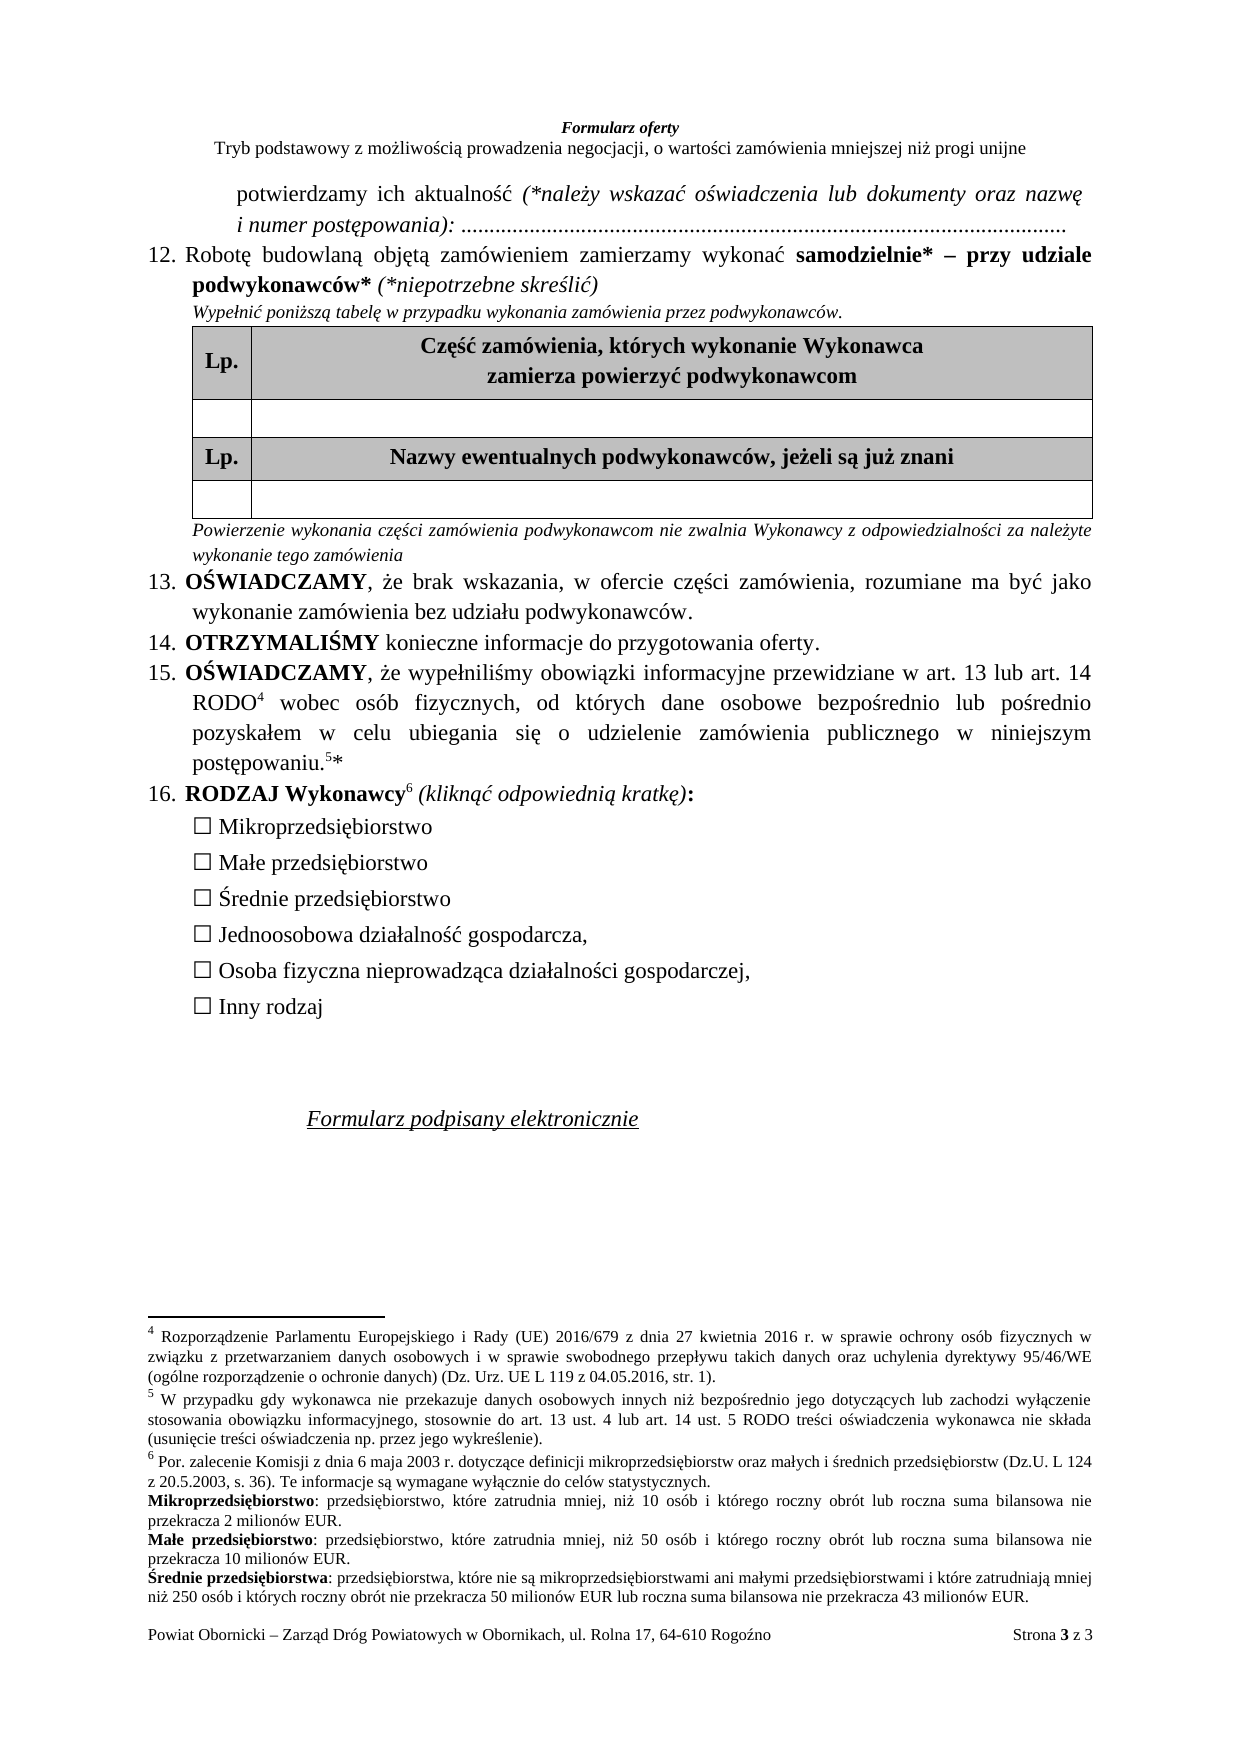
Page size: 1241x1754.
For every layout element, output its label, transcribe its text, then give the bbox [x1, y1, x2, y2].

text Małe przedsiębiorstwo [192, 846, 1092, 877]
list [192, 180, 1092, 237]
text Osoba fizyczna nieprowadząca działalności gospodarczej, [192, 954, 1092, 985]
text Mikroprzedsiębiorstwo [192, 810, 1092, 841]
text Powierzenie wykonania części zamówienia podwykonawcom nie zwalnia Wykonawcy z odpowiedzialności za należyte wykonanie tego zamówienia [192, 519, 1092, 565]
text Jednoosobowa działalność gospodarcza, [192, 918, 1092, 949]
text Formularz podpisany elektronicznie [148, 1104, 797, 1131]
table_cell Lp. [193, 438, 251, 480]
table_cell [193, 400, 251, 437]
table_cell Nazwy ewentualnych podwykonawców, jeżeli są już znani [252, 438, 1092, 480]
table_cell [252, 400, 1092, 437]
table_header Lp. [193, 327, 251, 399]
text Wypełnić poniższą tabelę w przypadku wykonania zamówienia przez podwykonawców. [192, 301, 1092, 323]
list OŚWIADCZAMY, że brak wskazania, w ofercie części zamówienia, rozumiane ma być jako wykonanie zamówienia bez udziału podwykonawców. [148, 568, 1092, 625]
table_cell [193, 481, 251, 518]
text Inny rodzaj [192, 989, 1092, 1021]
table_cell [252, 481, 1092, 518]
list OŚWIADCZAMY, że wypełniliśmy obowiązki informacyjne przewidziane w art. 13 lub art. 14 RODO wobec osób fizycznych, od których dane osobowe bezpośrednio lub pośrednio pozyskałem w celu ubiegania się o udzielenie zamówienia publicznego w niniejszym postępowaniu.* [148, 659, 1092, 776]
list RODZAJ Wykonawcy (kliknąć odpowiednią kratkę): [148, 780, 1092, 806]
list OTRZYMALIŚMY konieczne informacje do przygotowania oferty. [148, 629, 1092, 655]
table_header Część zamówienia, których wykonanie Wykonawca zamierza powierzyć podwykonawcom [252, 327, 1092, 399]
list Robotę budowlaną objętą zamówieniem zamierzamy wykonać samodzielnie* – przy udziale podwykonawców* (*niepotrzebne skreślić) [148, 241, 1092, 297]
text Średnie przedsiębiorstwo [192, 882, 1092, 913]
